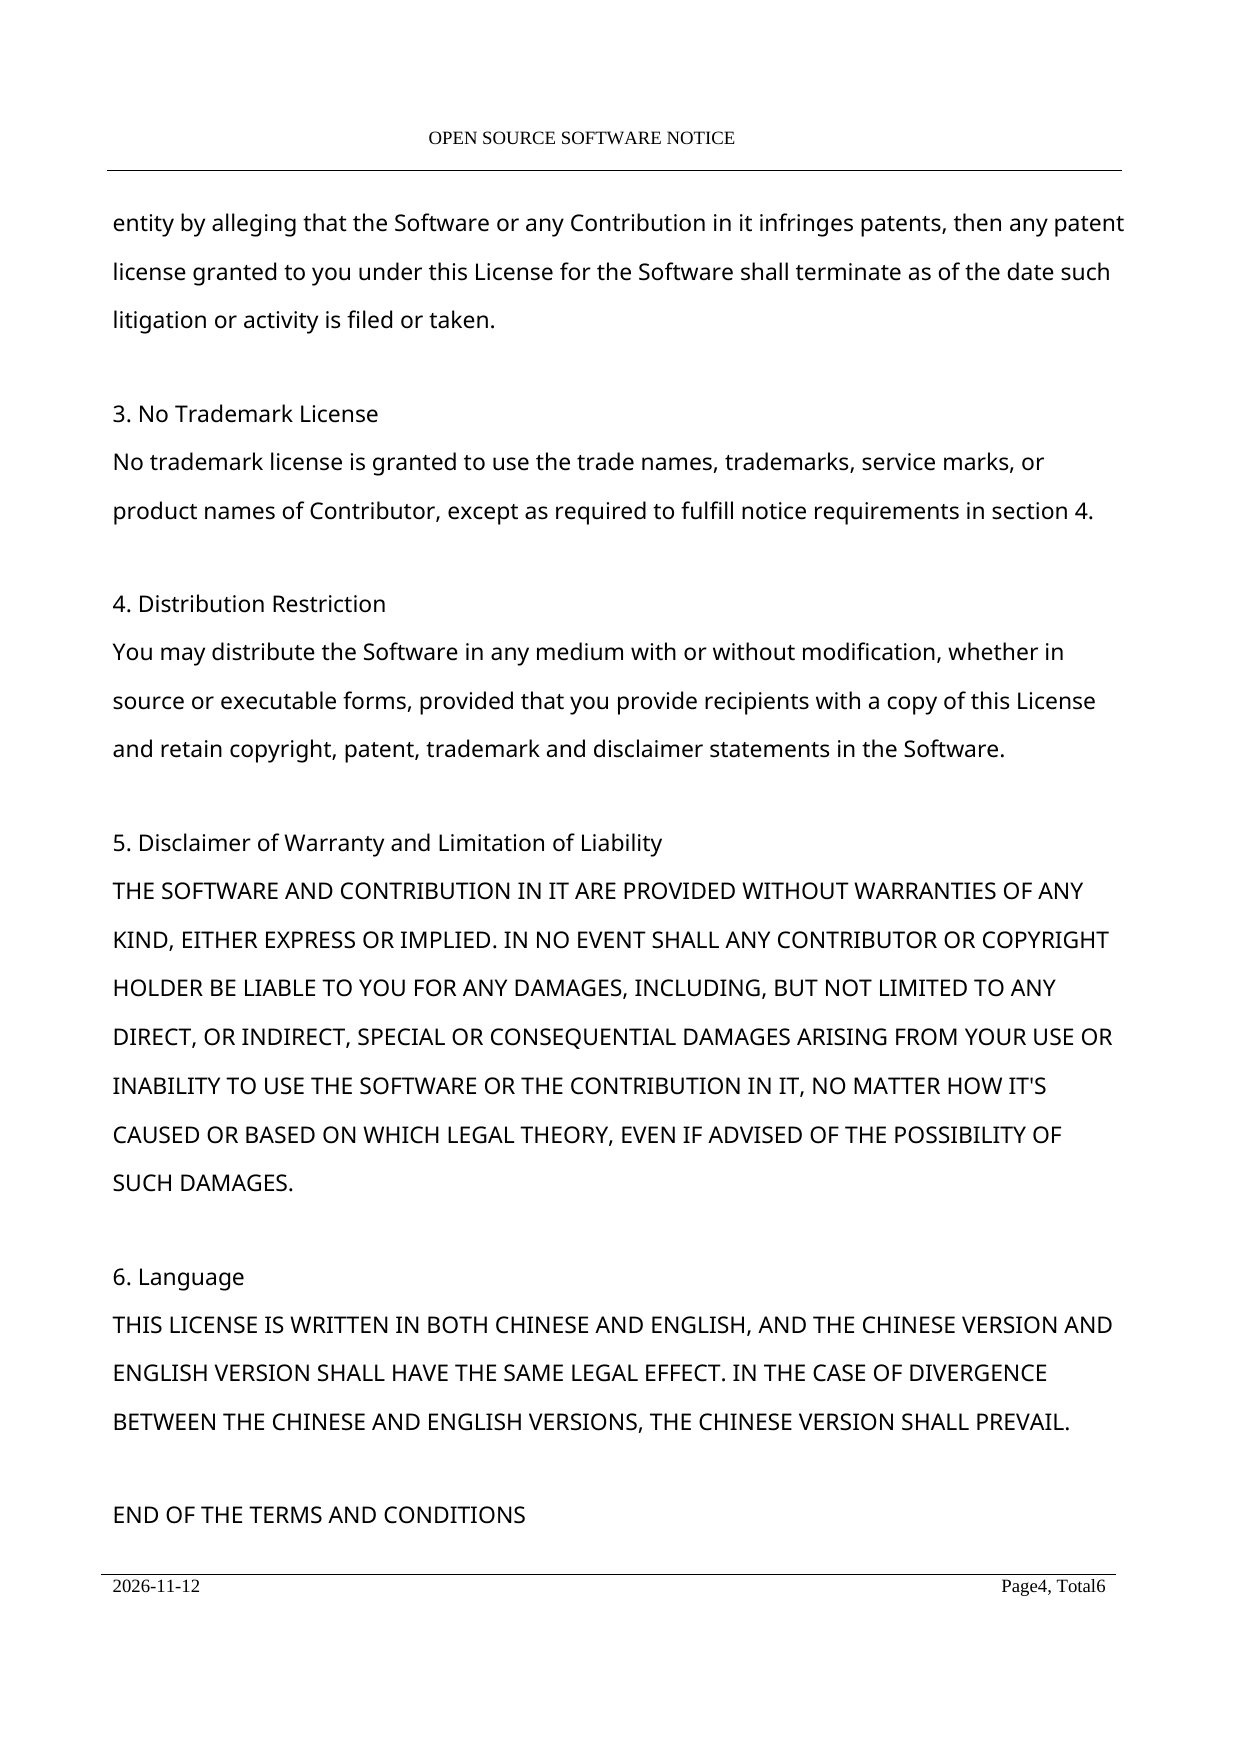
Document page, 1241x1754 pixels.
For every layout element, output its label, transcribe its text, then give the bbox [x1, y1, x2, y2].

text No trademark license is granted to use the trade names, trademarks, service marks, or product names of Contributor, except as required to fulfill notice requirements in section 4. [112, 445, 1128, 526]
text THE SOFTWARE AND CONTRIBUTION IN IT ARE PROVIDED WITHOUT WARRANTIES OF ANY KIND, EITHER EXPRESS OR IMPLIED. IN NO EVENT SHALL ANY CONTRIBUTOR OR COPYRIGHT HOLDER BE LIABLE TO YOU FOR ANY DAMAGES, INCLUDING, BUT NOT LIMITED TO ANY DIRECT, OR INDIRECT, SPECIAL OR CONSEQUENTIAL DAMAGES ARISING FROM YOUR USE OR INABILITY TO USE THE SOFTWARE OR THE CONTRIBUTION IN IT, NO MATTER HOW IT'S CAUSED OR BASED ON WHICH LEGAL THEORY, EVEN IF ADVISED OF THE POSSIBILITY OF SUCH DAMAGES. [112, 874, 1128, 1199]
text 3. No Trademark License [112, 397, 1128, 429]
text END OF THE TERMS AND CONDITIONS [112, 1499, 1128, 1531]
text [112, 206, 1128, 336]
text THIS LICENSE IS WRITTEN IN BOTH CHINESE AND ENGLISH, AND THE CHINESE VERSION AND ENGLISH VERSION SHALL HAVE THE SAME LEGAL EFFECT. IN THE CASE OF DIVERGENCE BETWEEN THE CHINESE AND ENGLISH VERSIONS, THE CHINESE VERSION SHALL PREVAIL. [112, 1308, 1128, 1438]
text 5. Disclaimer of Warranty and Limitation of Liability [112, 826, 1128, 858]
text You may distribute the Software in any medium with or without modification, whether in source or executable forms, provided that you provide recipients with a copy of this License and retain copyright, patent, trademark and disclaimer statements in the Software. [112, 635, 1128, 765]
text 6. Language [112, 1260, 1128, 1292]
text 4. Distribution Restriction [112, 587, 1128, 620]
